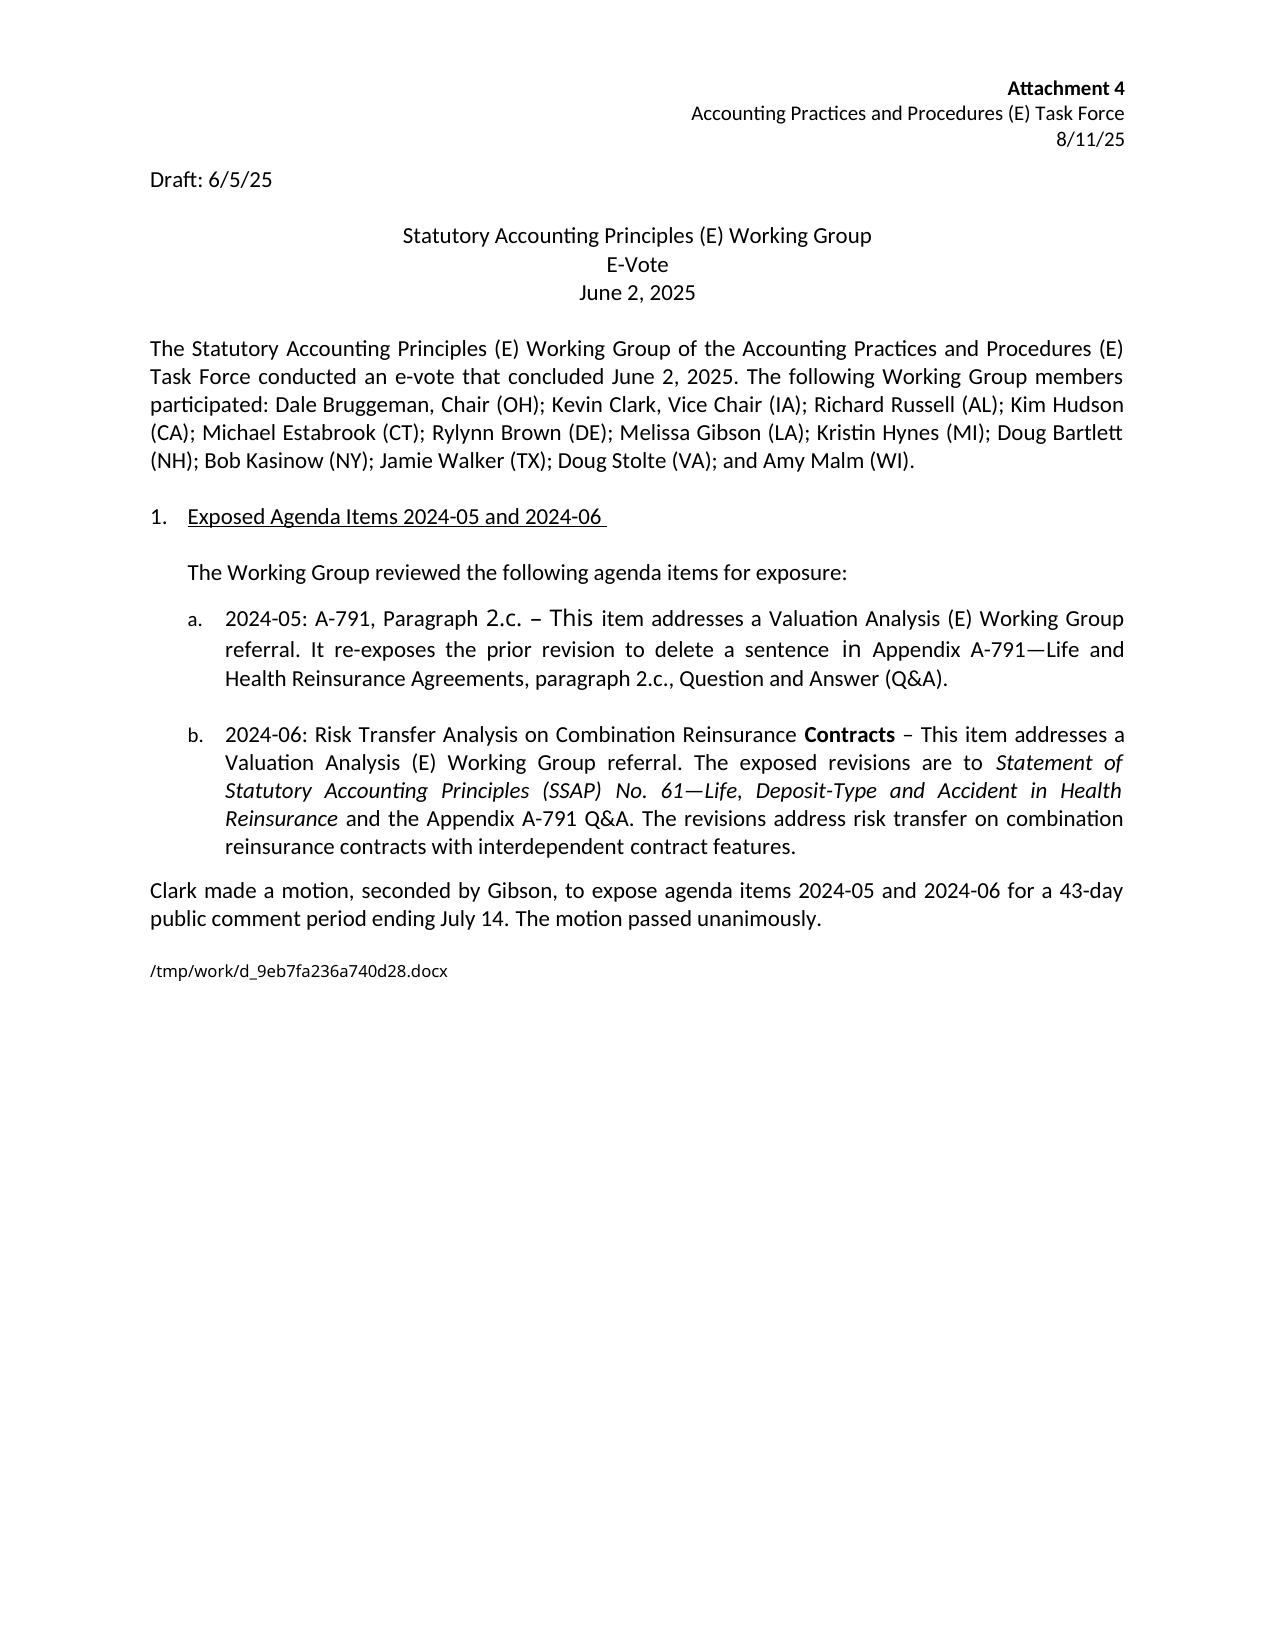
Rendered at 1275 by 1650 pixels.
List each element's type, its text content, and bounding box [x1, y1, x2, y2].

text Statutory Accounting Principles (E) Working Group [150, 222, 1125, 250]
text The Working Group reviewed the following agenda items for exposure: [187, 558, 1125, 586]
text E-Vote [150, 250, 1125, 278]
list 2024-05: A-791, Paragraph 2.c. – This item addresses a Valuation Analysis (E) Working Group referral. It re-exposes the prior revision to delete a sentence in Appendix A-791—Life and Health Reinsurance Agreements, paragraph 2.c., Question and Answer (Q&A). [187, 602, 1125, 692]
text June 2, 2025 [150, 278, 1125, 306]
text https://naiconline.sharepoint.com/teams/FRSStatutoryAccounting/National Meetings/A. National Meeting Materials/2025/08-11-25 Summer National Meeting/Hearing/04 - Evote Meeting Minutes 06-02-25.docx [150, 960, 1125, 983]
text Clark made a motion, seconded by Gibson, to expose agenda items 2024-05 and 2024-06 for a 43-day public comment period ending July 14. The motion passed unanimously. [150, 876, 1125, 932]
text Draft: 6/5/25 [150, 166, 1125, 194]
list 2024-06: Risk Transfer Analysis on Combination Reinsurance Contracts – This item addresses a Valuation Analysis (E) Working Group referral. The exposed revisions are to Statement of Statutory Accounting Principles (SSAP) No. 61—Life, Deposit-Type and Accident in Health Reinsurance and the Appendix A-791 Q&A. The revisions address risk transfer on combination reinsurance contracts with interdependent contract features. [187, 720, 1125, 860]
text The Statutory Accounting Principles (E) Working Group of the Accounting Practices and Procedures (E) Task Force conducted an e-vote that concluded June 2, 2025. The following Working Group members participated: Dale Bruggeman, Chair (OH); Kevin Clark, Vice Chair (IA); Richard Russell (AL); Kim Hudson (CA); Michael Estabrook (CT); Rylynn Brown (DE); Melissa Gibson (LA); Kristin Hynes (MI); Doug Bartlett (NH); Bob Kasinow (NY); Jamie Walker (TX); Doug Stolte (VA); and Amy Malm (WI). [150, 334, 1125, 474]
list Exposed Agenda Items 2024-05 and 2024-06 [150, 502, 1125, 530]
